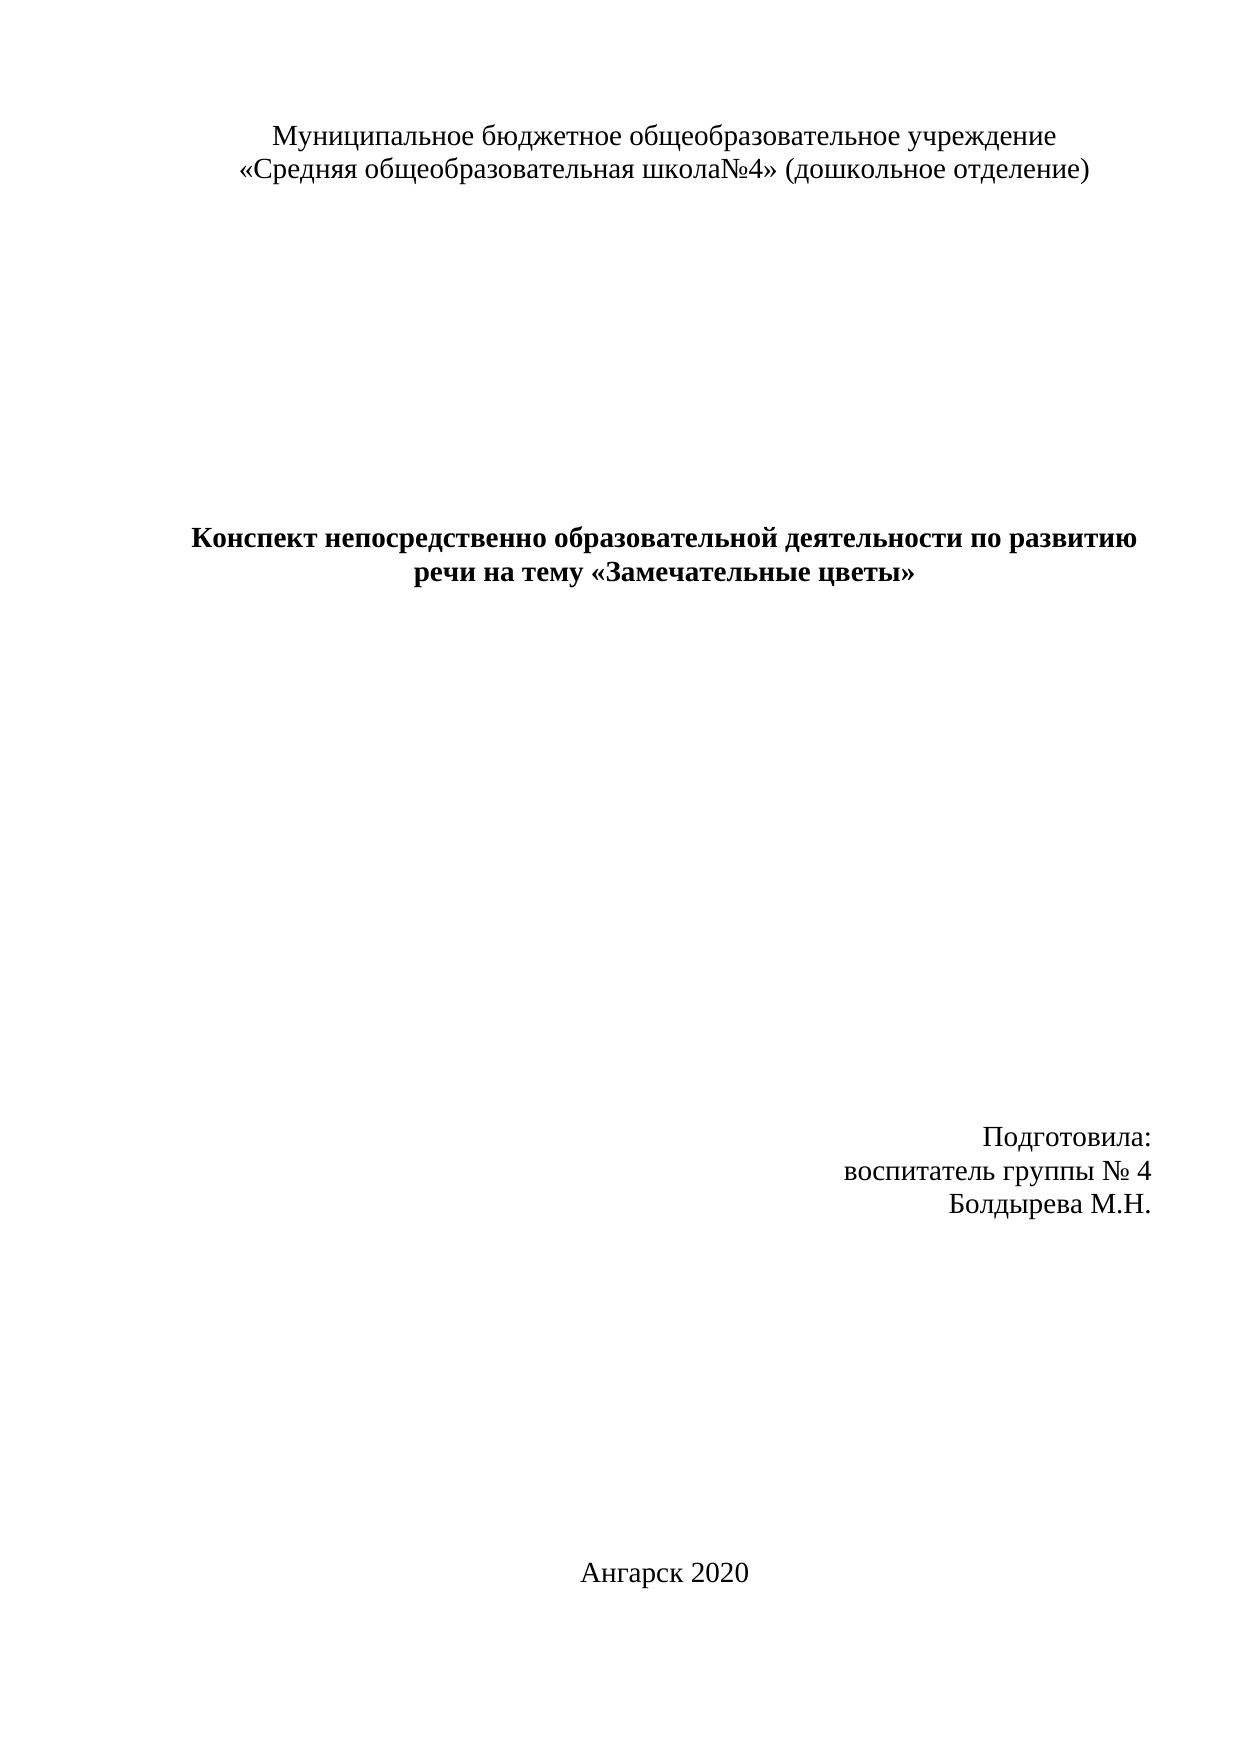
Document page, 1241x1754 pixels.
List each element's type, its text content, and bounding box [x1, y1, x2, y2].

text воспитатель группы № 4 [177, 1153, 1152, 1187]
text Подготовила: [177, 1119, 1152, 1153]
text Муниципальное бюджетное общеобразовательное учреждение [177, 118, 1152, 152]
text Конспект непосредственно образовательной деятельности по развитию речи на тему «Замечательные цветы» [177, 521, 1152, 588]
text «Средняя общеобразовательная школа№4» (дошкольное отделение) [177, 152, 1152, 185]
text Болдырева М.Н. [177, 1187, 1152, 1220]
text Ангарск 2020 [177, 1556, 1152, 1589]
